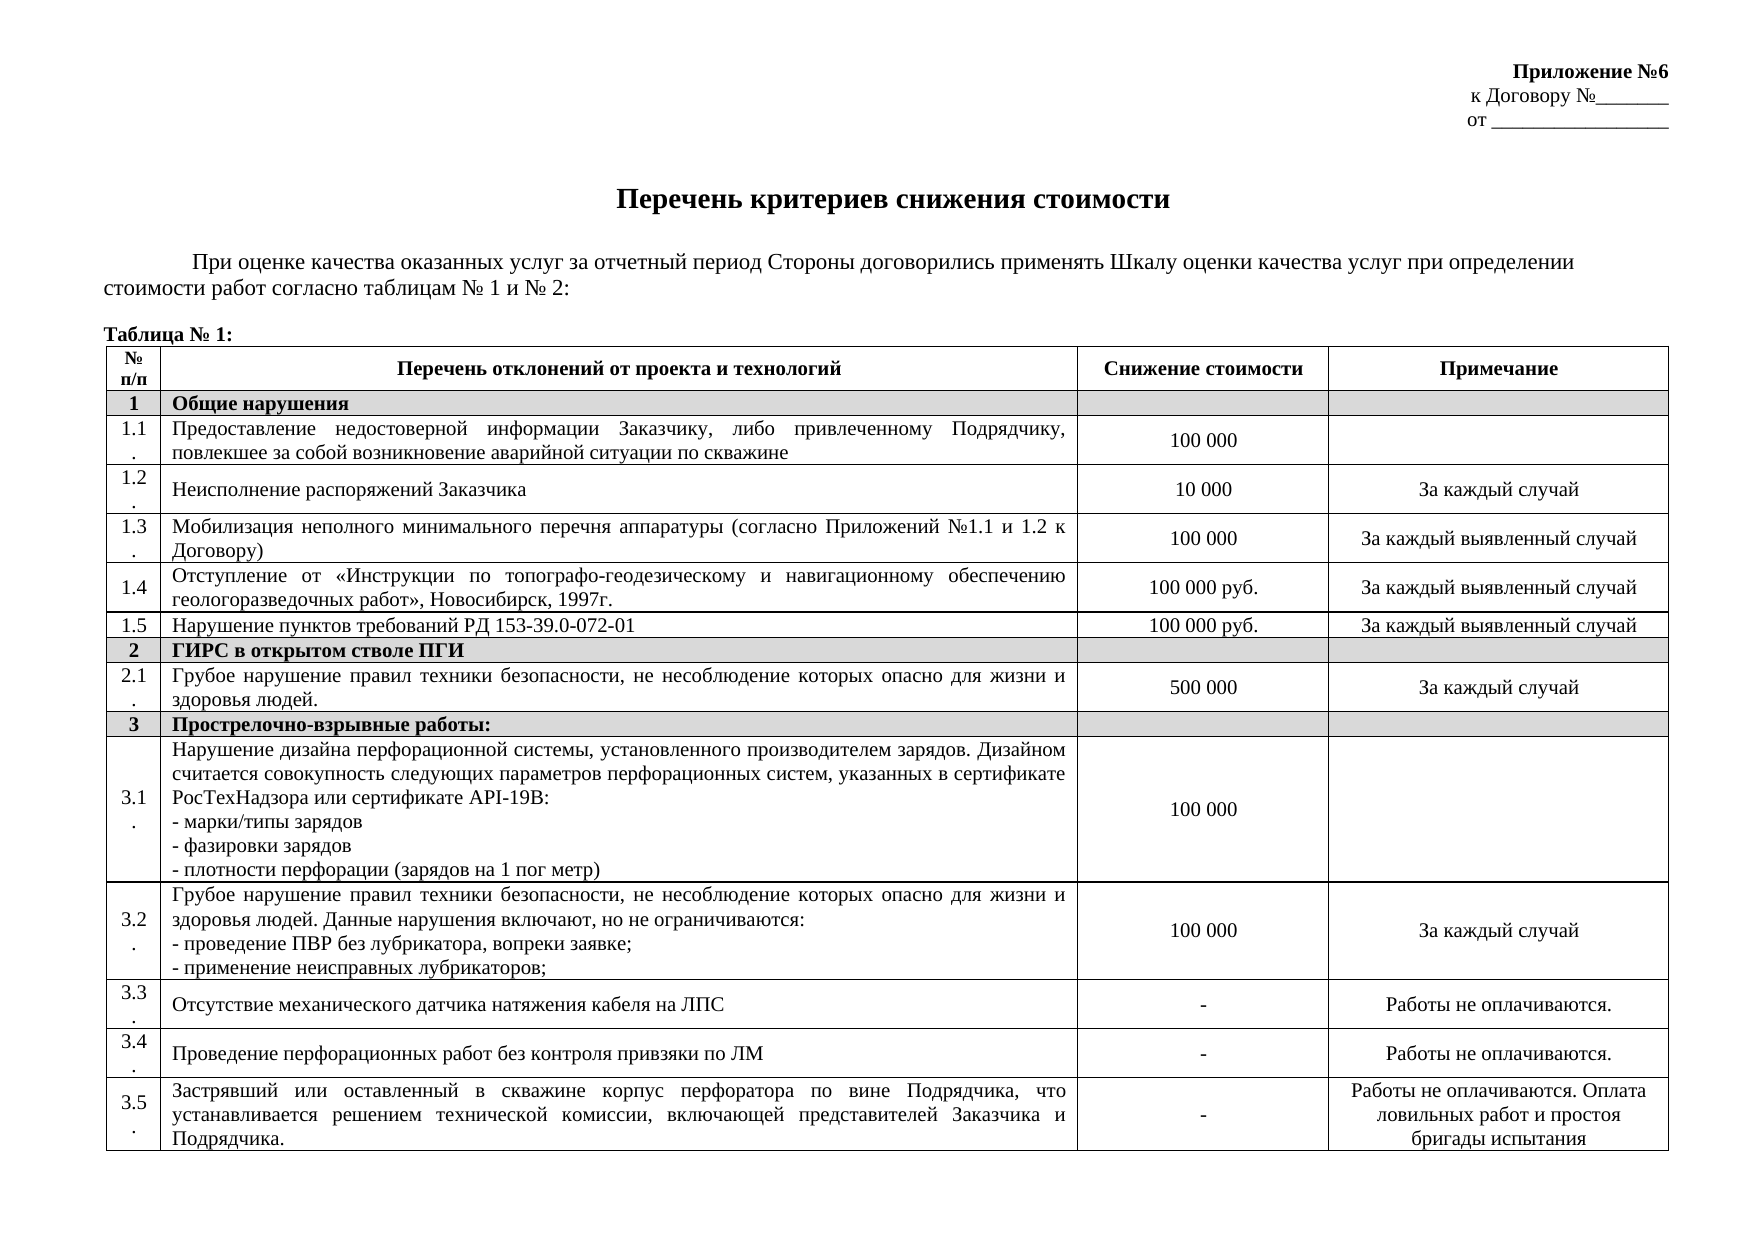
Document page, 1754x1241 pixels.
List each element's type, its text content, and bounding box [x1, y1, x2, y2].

text Приложение №6 [118, 59, 1668, 83]
table_cell [1078, 712, 1328, 736]
table_cell - [1078, 980, 1328, 1028]
text При оценке качества оказанных услуг за отчетный период Стороны договорились применять Шкалу оценки качества услуг при определении стоимости работ согласно таблицам № 1 и № 2: [103, 248, 1668, 301]
table_cell За каждый случай [1329, 465, 1668, 513]
table_cell Грубое нарушение правил техники безопасности, не несоблюдение которых опасно для жизни и здоровья людей. Данные нарушения включают, но не ограничиваются: - проведение ПВР без лубрикатора, вопреки заявке; - применение неисправных лубрикаторов; [161, 883, 1077, 979]
table_cell 1.5 [107, 613, 160, 637]
table_cell 10 000 [1078, 465, 1328, 513]
table_cell [1329, 638, 1668, 662]
text Таблица № 1: [103, 321, 1668, 346]
table_cell Работы не оплачиваются. [1329, 1029, 1668, 1077]
table_cell Нарушение дизайна перфорационной системы, установленного производителем зарядов. Дизайном считается совокупность следующих параметров перфорационных систем, указанных в сертификате РосТехНадзора или сертификате API-19B: - марки/типы зарядов - фазировки зарядов - плотности перфорации (зарядов на 1 пог метр) [161, 737, 1077, 881]
table_cell 3 [107, 712, 160, 736]
table_cell Прострелочно-взрывные работы: [161, 712, 1077, 736]
table_cell 1.2. [107, 465, 160, 513]
table_cell Общие нарушения [161, 391, 1077, 415]
table_cell За каждый выявленный случай [1329, 563, 1668, 611]
table_cell 2 [107, 638, 160, 662]
table_cell 100 000 руб. [1078, 563, 1328, 611]
table_cell 100 000 [1078, 737, 1328, 881]
table_cell - [1078, 1029, 1328, 1077]
table_cell [1329, 712, 1668, 736]
table_cell [1329, 391, 1668, 415]
table_cell 2.1. [107, 663, 160, 711]
table_cell Неисполнение распоряжений Заказчика [161, 465, 1077, 513]
table_cell Работы не оплачиваются. Оплата ловильных работ и простоя бригады испытания [1329, 1078, 1668, 1150]
table_cell Грубое нарушение правил техники безопасности, не несоблюдение которых опасно для жизни и здоровья людей. [161, 663, 1077, 711]
table_cell [1078, 391, 1328, 415]
table_cell За каждый случай [1329, 883, 1668, 979]
table_cell 3.3. [107, 980, 160, 1028]
table_cell Застрявший или оставленный в скважине корпус перфоратора по вине Подрядчика, что устанавливается решением технической комиссии, включающей представителей Заказчика и Подрядчика. [161, 1078, 1077, 1150]
table_cell Отсутствие механического датчика натяжения кабеля на ЛПС [161, 980, 1077, 1028]
table_cell Нарушение пунктов требований РД 153-39.0-072-01 [161, 613, 1077, 637]
table_cell 3.1. [107, 737, 160, 881]
table_cell 100 000 [1078, 416, 1328, 464]
text от _________________ [118, 107, 1668, 131]
table_cell Отступление от «Инструкции по топографо-геодезическому и навигационному обеспечению геологоразведочных работ», Новосибирск, 1997г. [161, 563, 1077, 611]
table_cell 100 000 [1078, 514, 1328, 562]
text к Договору №_______ [118, 83, 1668, 107]
table_cell 1.3. [107, 514, 160, 562]
table_cell ГИРС в открытом стволе ПГИ [161, 638, 1077, 662]
table_cell 500 000 [1078, 663, 1328, 711]
table_cell 1 [107, 391, 160, 415]
table_header Примечание [1329, 347, 1668, 390]
table_cell 1.1. [107, 416, 160, 464]
table_cell 100 000 [1078, 883, 1328, 979]
table_cell [1329, 416, 1668, 464]
table_cell 1.4 [107, 563, 160, 611]
table_cell 100 000 руб. [1078, 613, 1328, 637]
table_cell За каждый выявленный случай [1329, 514, 1668, 562]
text Перечень критериев снижения стоимости [118, 181, 1668, 214]
table_cell - [1078, 1078, 1328, 1150]
table_header № п/п [107, 347, 160, 390]
table_header Перечень отклонений от проекта и технологий [161, 347, 1077, 390]
table_cell Предоставление недостоверной информации Заказчику, либо привлеченному Подрядчику, повлекшее за собой возникновение аварийной ситуации по скважине [161, 416, 1077, 464]
table_cell За каждый случай [1329, 663, 1668, 711]
table_cell 3.4. [107, 1029, 160, 1077]
table_cell Работы не оплачиваются. [1329, 980, 1668, 1028]
table_cell 3.5. [107, 1078, 160, 1150]
table_cell [1078, 638, 1328, 662]
table_cell [1329, 737, 1668, 881]
table_cell Мобилизация неполного минимального перечня аппаратуры (согласно Приложений №1.1 и 1.2 к Договору) [161, 514, 1077, 562]
table_header Снижение стоимости [1078, 347, 1328, 390]
table_cell Проведение перфорационных работ без контроля привзяки по ЛМ [161, 1029, 1077, 1077]
table_cell За каждый выявленный случай [1329, 613, 1668, 637]
table_cell 3.2. [107, 883, 160, 979]
